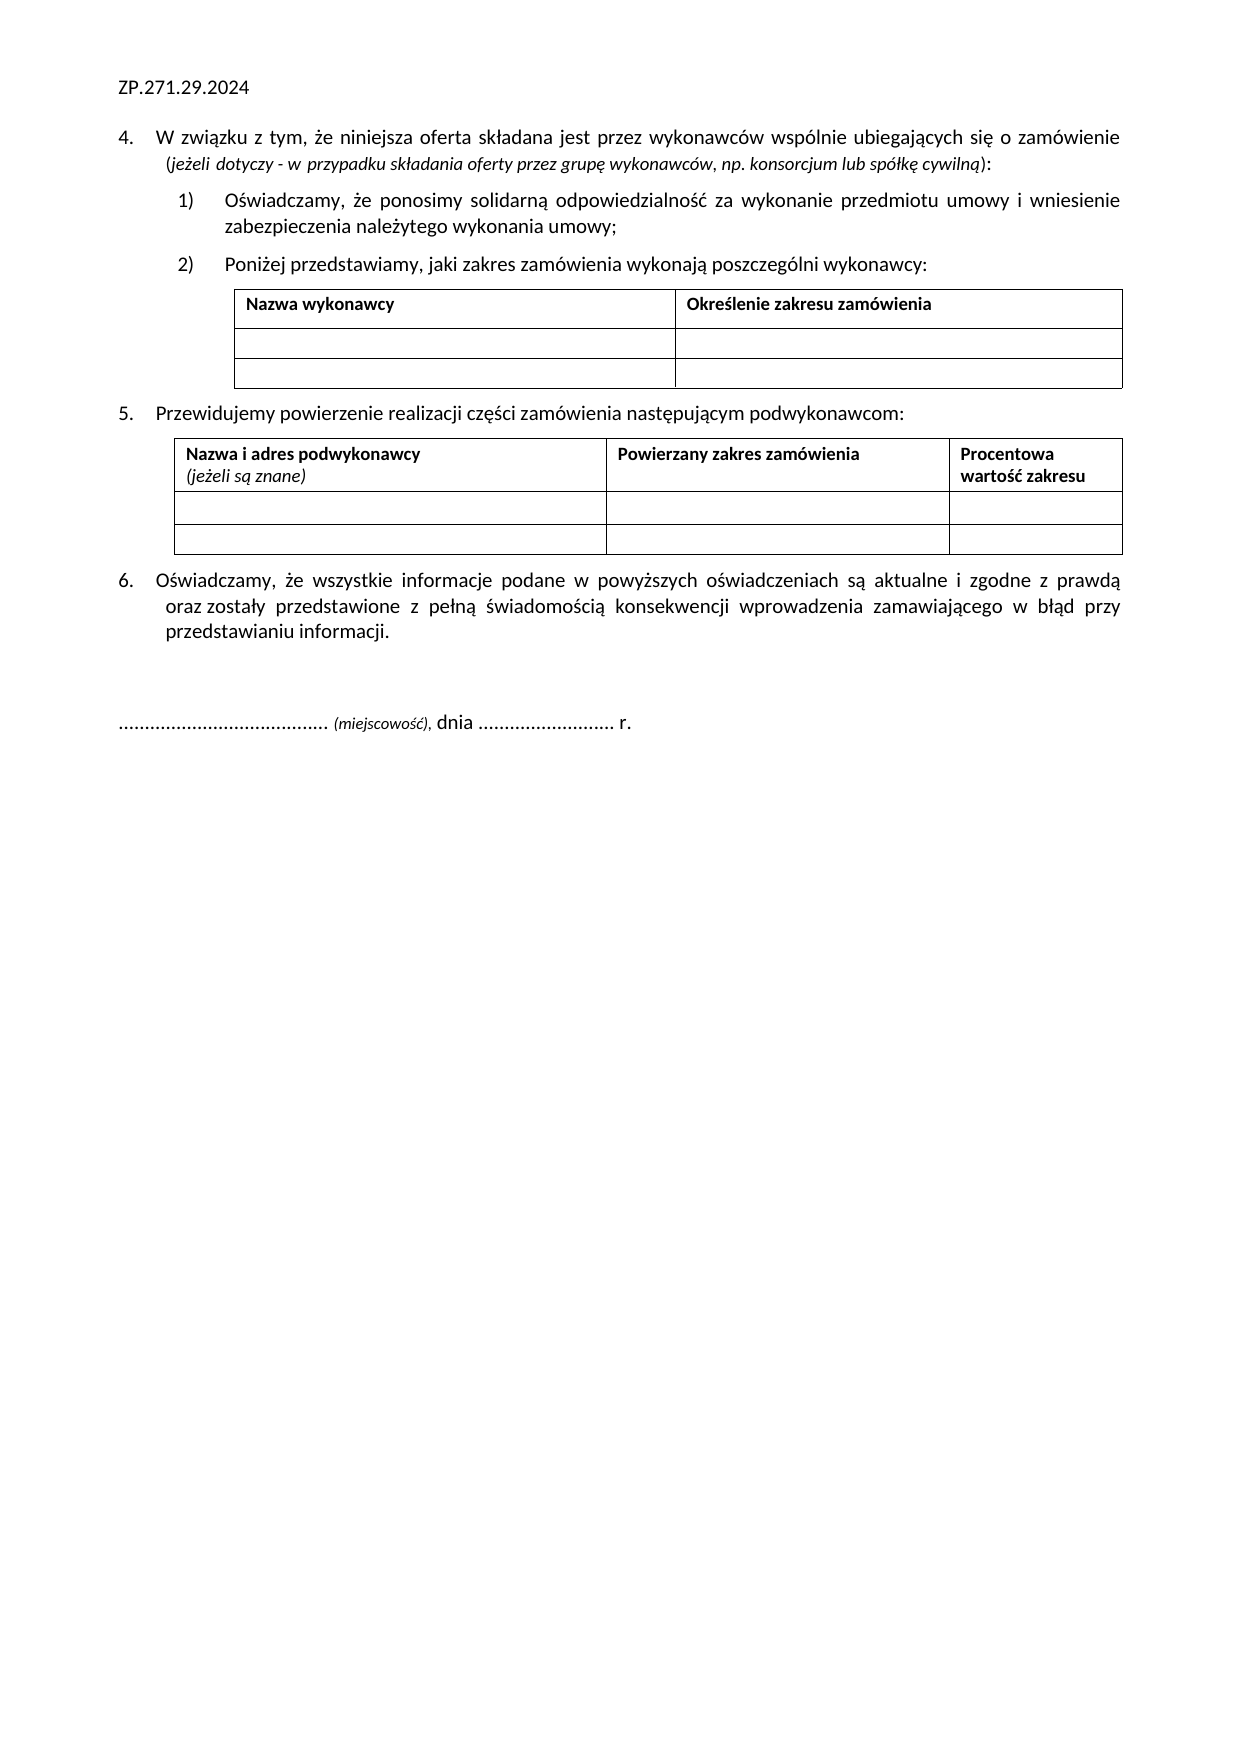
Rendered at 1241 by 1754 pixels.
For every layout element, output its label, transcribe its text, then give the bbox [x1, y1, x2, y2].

list Oświadczamy, że wszystkie informacje podane w powyższych oświadczeniach są aktualne i zgodne z prawdą oraz zostały przedstawione z pełną świadomością konsekwencji wprowadzenia zamawiającego w błąd przy przedstawianiu informacji. [118, 567, 1122, 644]
table_cell [607, 525, 949, 554]
table_cell [235, 329, 675, 358]
table_header Powierzany zakres zamówienia [607, 439, 949, 491]
table_cell [950, 492, 1122, 524]
table_cell [676, 329, 1122, 358]
list W związku z tym, że niniejsza oferta składana jest przez wykonawców wspólnie ubiegających się o zamówienie (jeżeli dotyczy - w przypadku składania oferty przez grupę wykonawców, np. konsorcjum lub spółkę cywilną): [118, 124, 1122, 175]
text ........................................ (miejscowość), dnia .......................... r. [118, 709, 1122, 734]
list Poniżej przedstawiamy, jaki zakres zamówienia wykonają poszczególni wykonawcy: [177, 251, 1122, 276]
table_cell [607, 492, 949, 524]
table_header Określenie zakresu zamówienia [676, 290, 1122, 327]
table_cell [175, 492, 606, 524]
table_cell [676, 359, 1122, 387]
list Przewidujemy powierzenie realizacji części zamówienia następującym podwykonawcom: [118, 400, 1122, 426]
table_header Procentowa wartość zakresu [950, 439, 1122, 491]
table_header Nazwa i adres podwykonawcy (jeżeli są znane) [175, 439, 606, 491]
table_cell [175, 525, 606, 554]
table_cell [235, 359, 675, 387]
table_header Nazwa wykonawcy [235, 290, 675, 327]
list Oświadczamy, że ponosimy solidarną odpowiedzialność za wykonanie przedmiotu umowy i wniesienie zabezpieczenia należytego wykonania umowy; [177, 188, 1122, 238]
table_cell [950, 525, 1122, 554]
